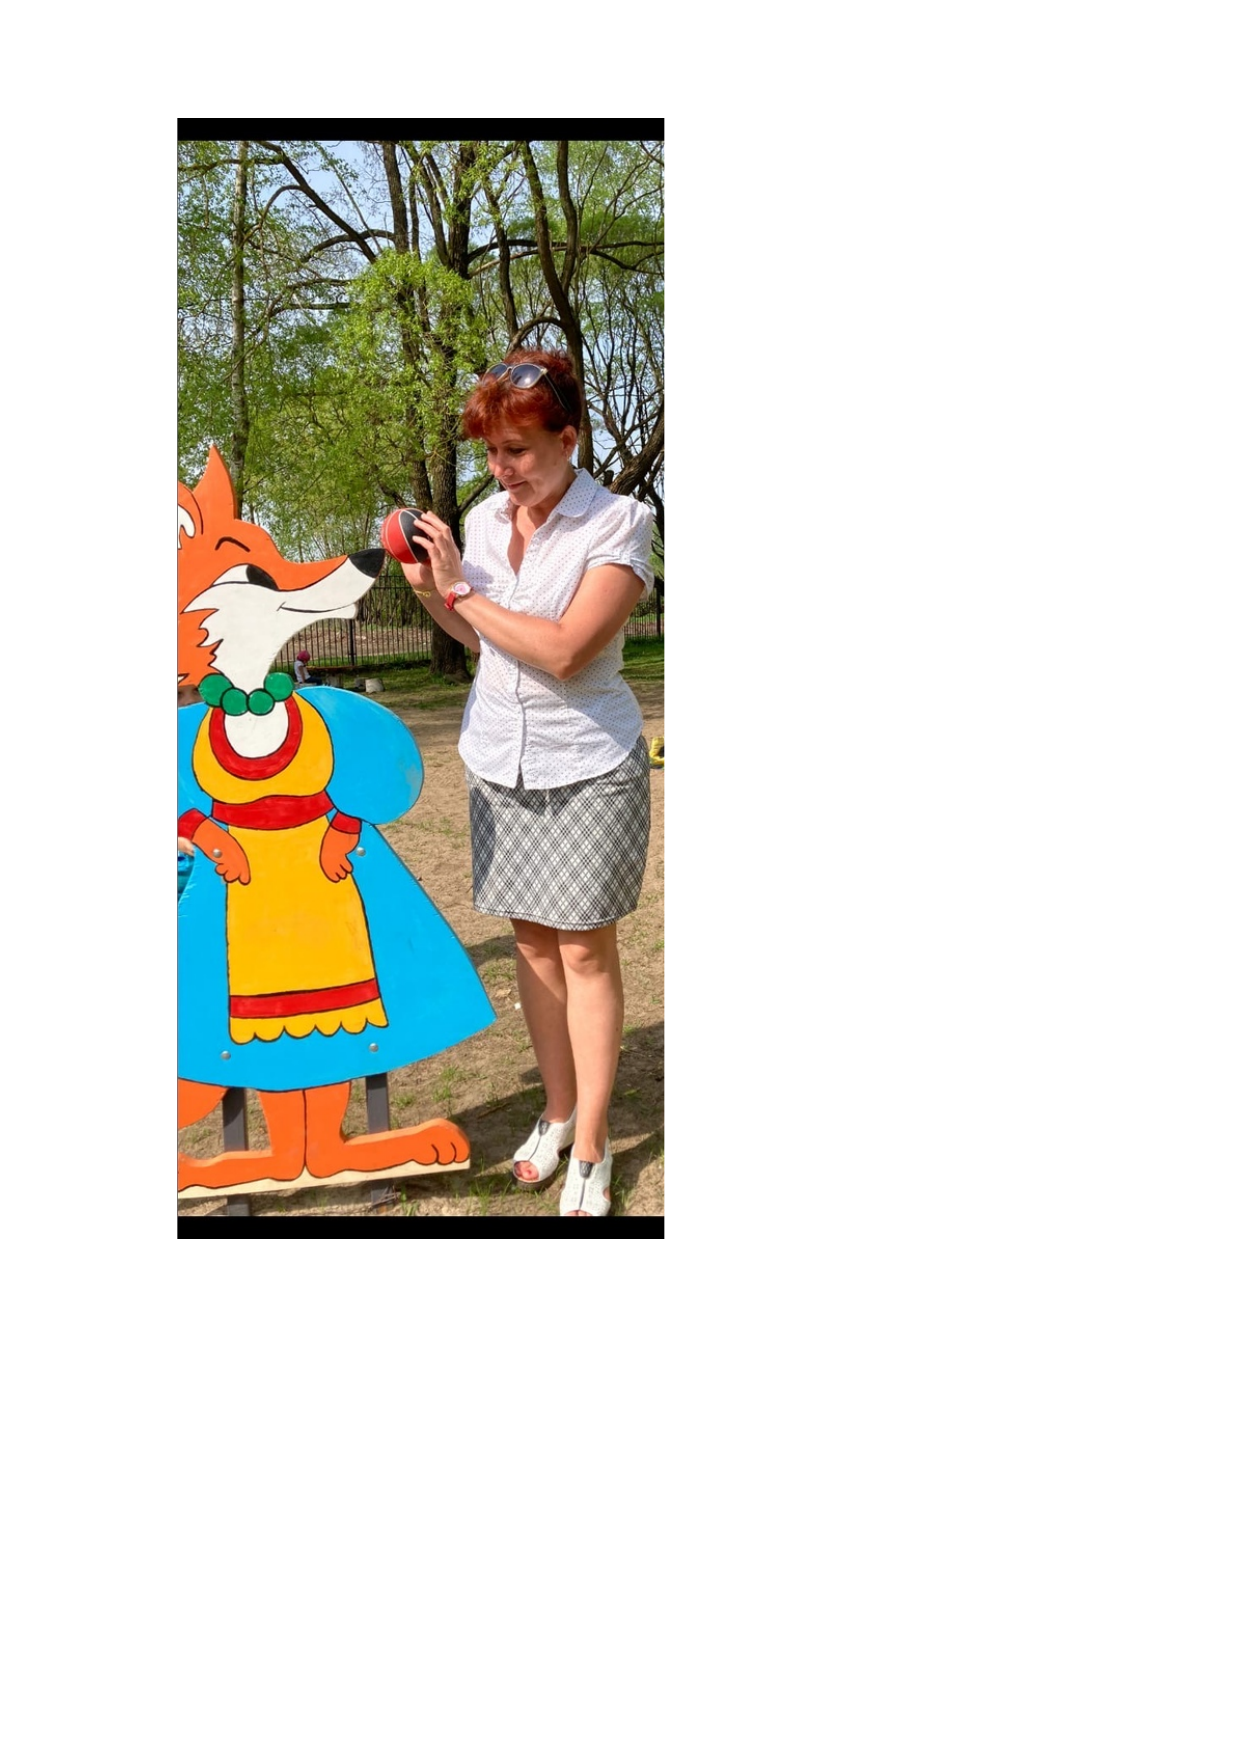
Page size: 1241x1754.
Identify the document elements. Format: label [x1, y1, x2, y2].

picture [369, 1043, 379, 1053]
picture [220, 1051, 231, 1061]
picture [177, 118, 665, 1239]
